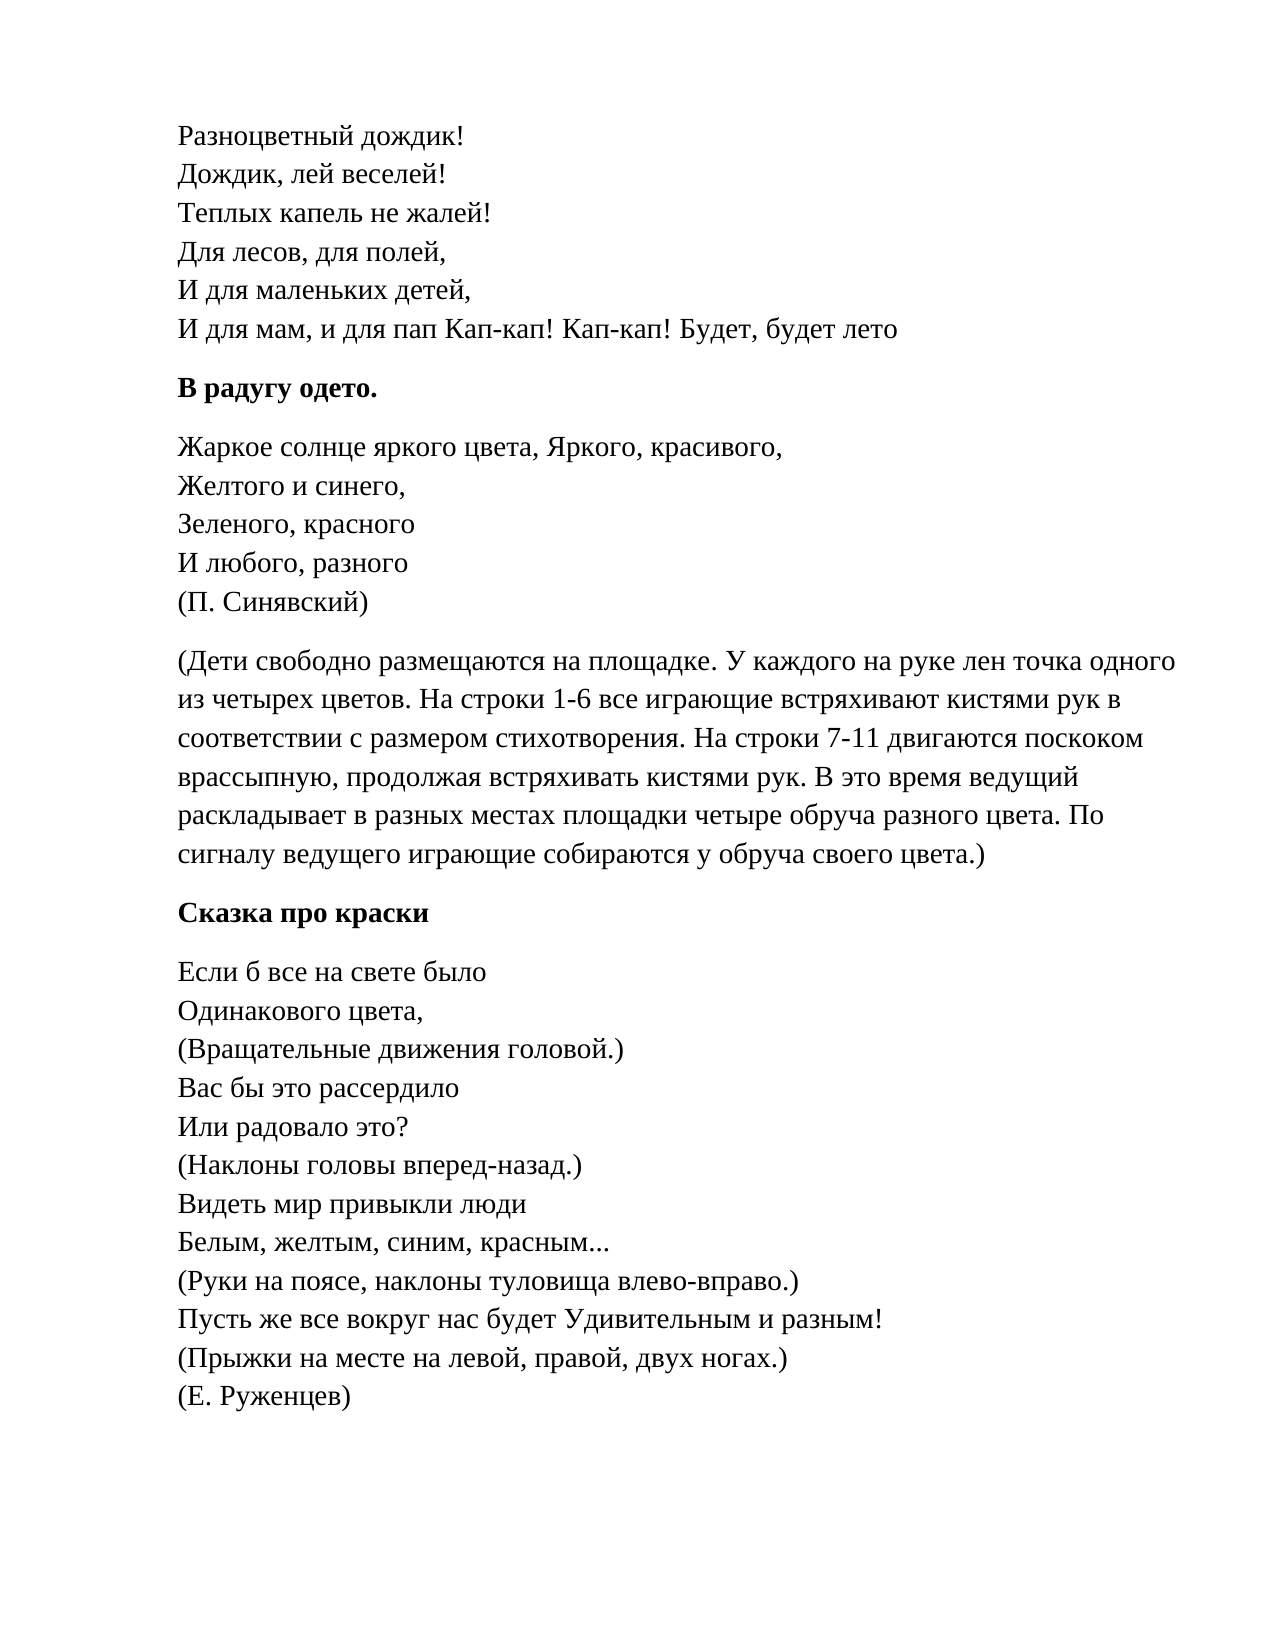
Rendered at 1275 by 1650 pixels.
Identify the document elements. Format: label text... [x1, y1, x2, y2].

text Или радовало это? [177, 1109, 1186, 1142]
text Видеть мир привыкли люди [177, 1186, 1186, 1219]
text И любого, разного [177, 545, 1186, 579]
text (Наклоны головы вперед-назад.) [177, 1147, 1186, 1181]
text Жаркое солнце яркого цвета, Яркого, красивого, [177, 429, 1186, 463]
text Зеленого, красного [177, 507, 1186, 540]
text (Дети свободно размещаются на площадке. У каждого на руке лен точка одного из четырех цветов. На строки 1-6 все играющие встряхивают кистями рук в соответствии с размером стихотворения. На строки 7-11 двигаются поскоком врассыпную, продолжая встряхивать кистями рук. В это время ведущий раскладывает в разных местах площадки четыре обруча разного цвета. По сигналу ведущего играющие собираются у обруча своего цвета.) [177, 643, 1186, 869]
text Для лесов, для полей, [177, 234, 1186, 267]
text Желтого и синего, [177, 468, 1186, 502]
text Если б все на свете было [177, 954, 1186, 988]
text Дождик, лей веселей! [177, 157, 1186, 190]
text Одинакового цвета, [177, 993, 1186, 1027]
text И для мам, и для пап Кап-кап! Кап-кап! Будет, будет лето [177, 311, 1186, 344]
text Вас бы это рассердило [177, 1070, 1186, 1104]
text (Руки на поясе, наклоны туловища влево-вправо.) [177, 1263, 1186, 1296]
text Белым, желтым, синим, красным... [177, 1224, 1186, 1258]
text (Прыжки на месте на левой, правой, двух ногах.) [177, 1340, 1186, 1373]
text В радугу одето. [177, 370, 1186, 404]
text Теплых капель не жалей! [177, 195, 1186, 229]
text (Вращательные движения головой.) [177, 1032, 1186, 1065]
text Сказка про краски [177, 895, 1186, 929]
text Разноцветный дождик! [177, 118, 1186, 152]
text (Е. Руженцев) [177, 1378, 1186, 1412]
text И для маленьких детей, [177, 272, 1186, 306]
text (П. Синявский) [177, 584, 1186, 617]
text Пусть же все вокруг нас будет Удивительным и разным! [177, 1301, 1186, 1335]
